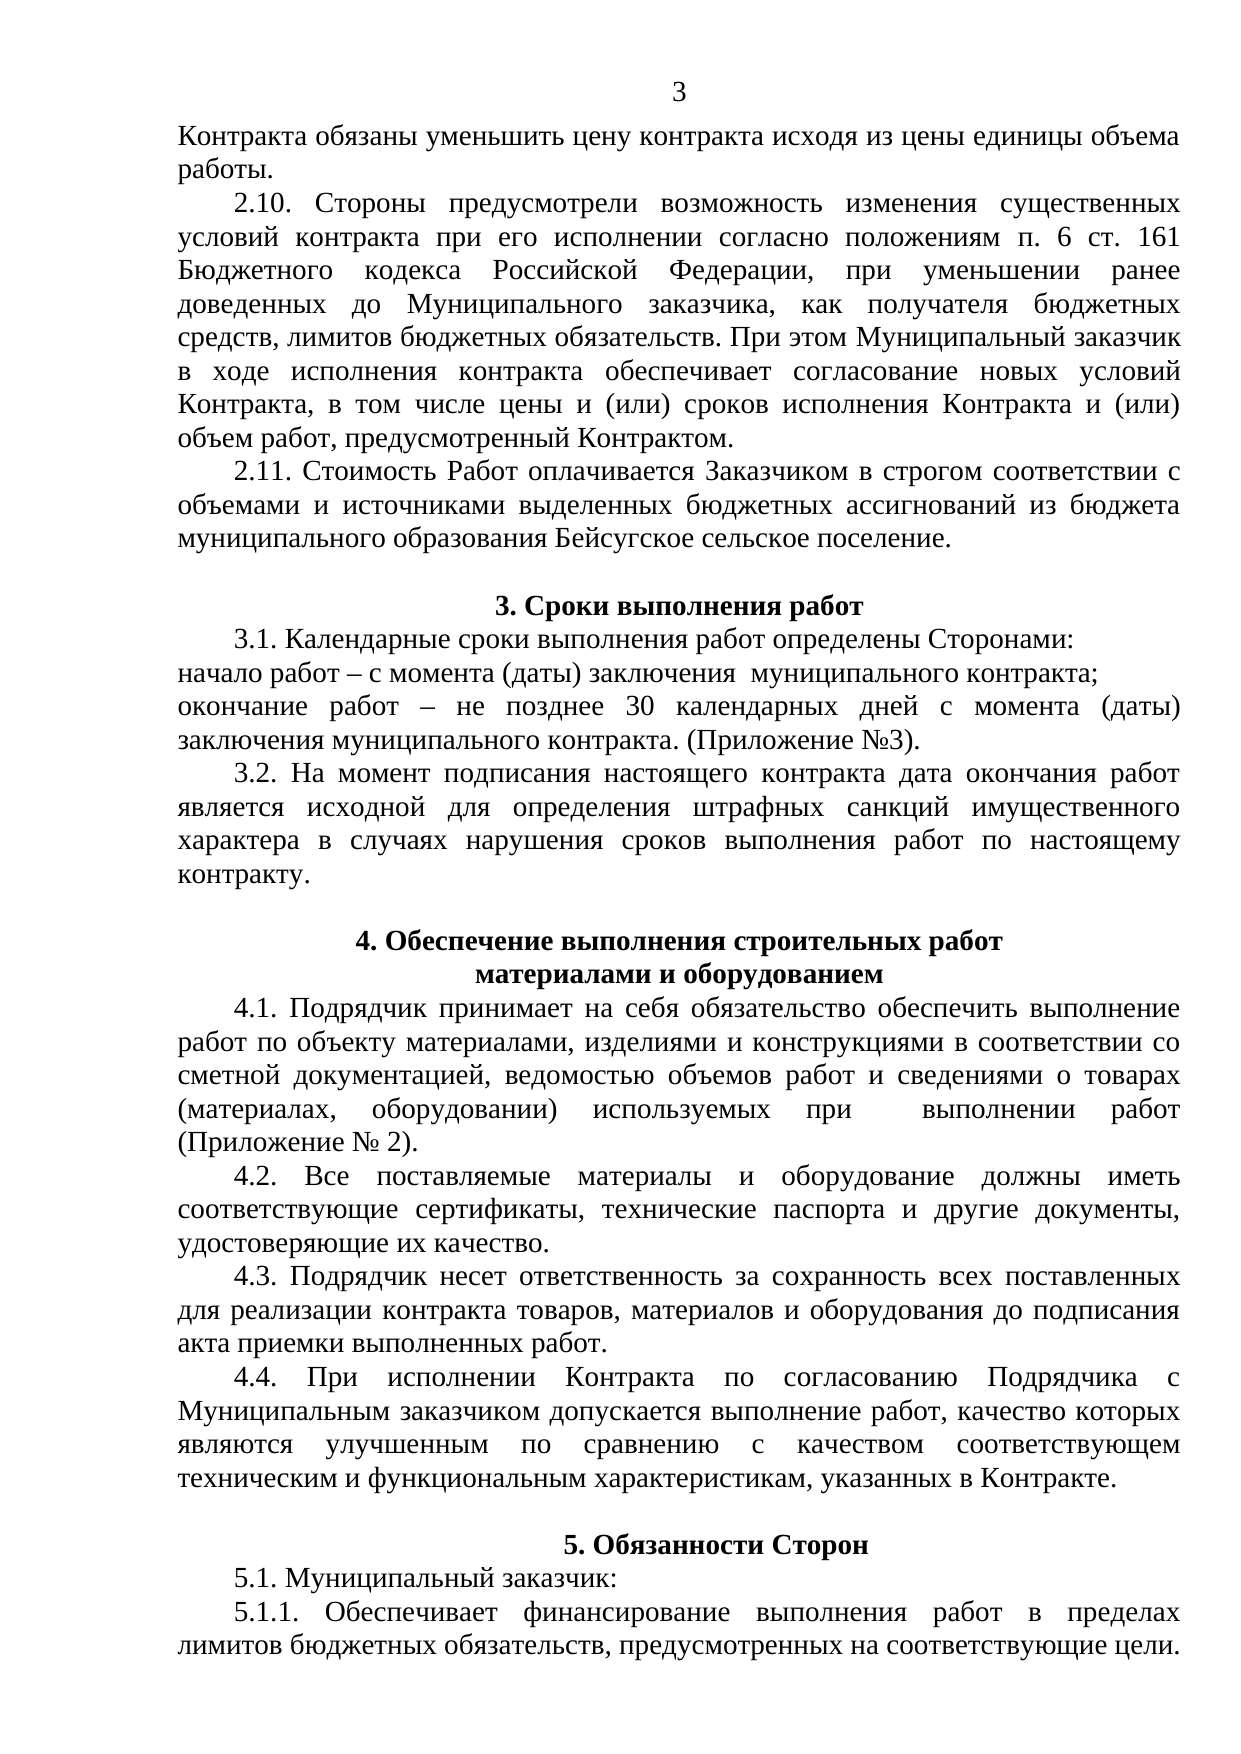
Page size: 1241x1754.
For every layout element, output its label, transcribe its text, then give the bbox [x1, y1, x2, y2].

text 4.1. Подрядчик принимает на себя обязательство обеспечить выполнение работ по объекту материалами, изделиями и конструкциями в соответствии со сметной документацией, ведомостью объемов работ и сведениями о товарах (материалах, оборудовании) используемых при выполнении работ (Приложение № 2). [177, 990, 1181, 1158]
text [177, 118, 1181, 185]
text 4. Обеспечение выполнения строительных работ [177, 923, 1181, 957]
text 4.4. При исполнении Контракта по согласованию Подрядчика с Муниципальным заказчиком допускается выполнение работ, качество которых являются улучшенным по сравнению с качеством соответствующем техническим и функциональным характеристикам, указанных в Контракте. [177, 1359, 1181, 1493]
text окончание работ – не позднее 30 календарных дней с момента (даты) заключения муниципального контракта. (Приложение №3). [177, 688, 1181, 755]
text 3. Сроки выполнения работ [177, 588, 1181, 621]
text 2.11. Стоимость Работ оплачивается Заказчиком в строгом соответствии с объемами и источниками выделенных бюджетных ассигнований из бюджета муниципального образования Бейсугское сельское поселение. [177, 453, 1181, 554]
text материалами и оборудованием [177, 957, 1181, 990]
text 2.10. Стороны предусмотрели возможность изменения существенных условий контракта при его исполнении согласно положениям п. 6 ст. 161 Бюджетного кодекса Российской Федерации, при уменьшении ранее доведенных до Муниципального заказчика, как получателя бюджетных средств, лимитов бюджетных обязательств. При этом Муниципальный заказчик в ходе исполнения контракта обеспечивает согласование новых условий Контракта, в том числе цены и (или) сроков исполнения Контракта и (или) объем работ, предусмотренный Контрактом. [177, 185, 1181, 453]
text 5.1.1. Обеспечивает финансирование выполнения работ в пределах лимитов бюджетных обязательств, предусмотренных на соответствующие цели. [177, 1594, 1181, 1661]
text 5.1. Муниципальный заказчик: [177, 1560, 1181, 1594]
text начало работ – с момента (даты) заключения муниципального контракта; [177, 655, 1181, 688]
text 4.3. Подрядчик несет ответственность за сохранность всех поставленных для реализации контракта товаров, материалов и оборудования до подписания акта приемки выполненных работ. [177, 1258, 1181, 1359]
text 5. Обязанности Сторон [177, 1527, 1181, 1560]
text 4.2. Все поставляемые материалы и оборудование должны иметь соответствующие сертификаты, технические паспорта и другие документы, удостоверяющие их качество. [177, 1158, 1181, 1258]
text 3.2. На момент подписания настоящего контракта дата окончания работ является исходной для определения штрафных санкций имущественного характера в случаях нарушения сроков выполнения работ по настоящему контракту. [177, 755, 1181, 889]
text 3.1. Календарные сроки выполнения работ определены Сторонами: [177, 621, 1181, 655]
